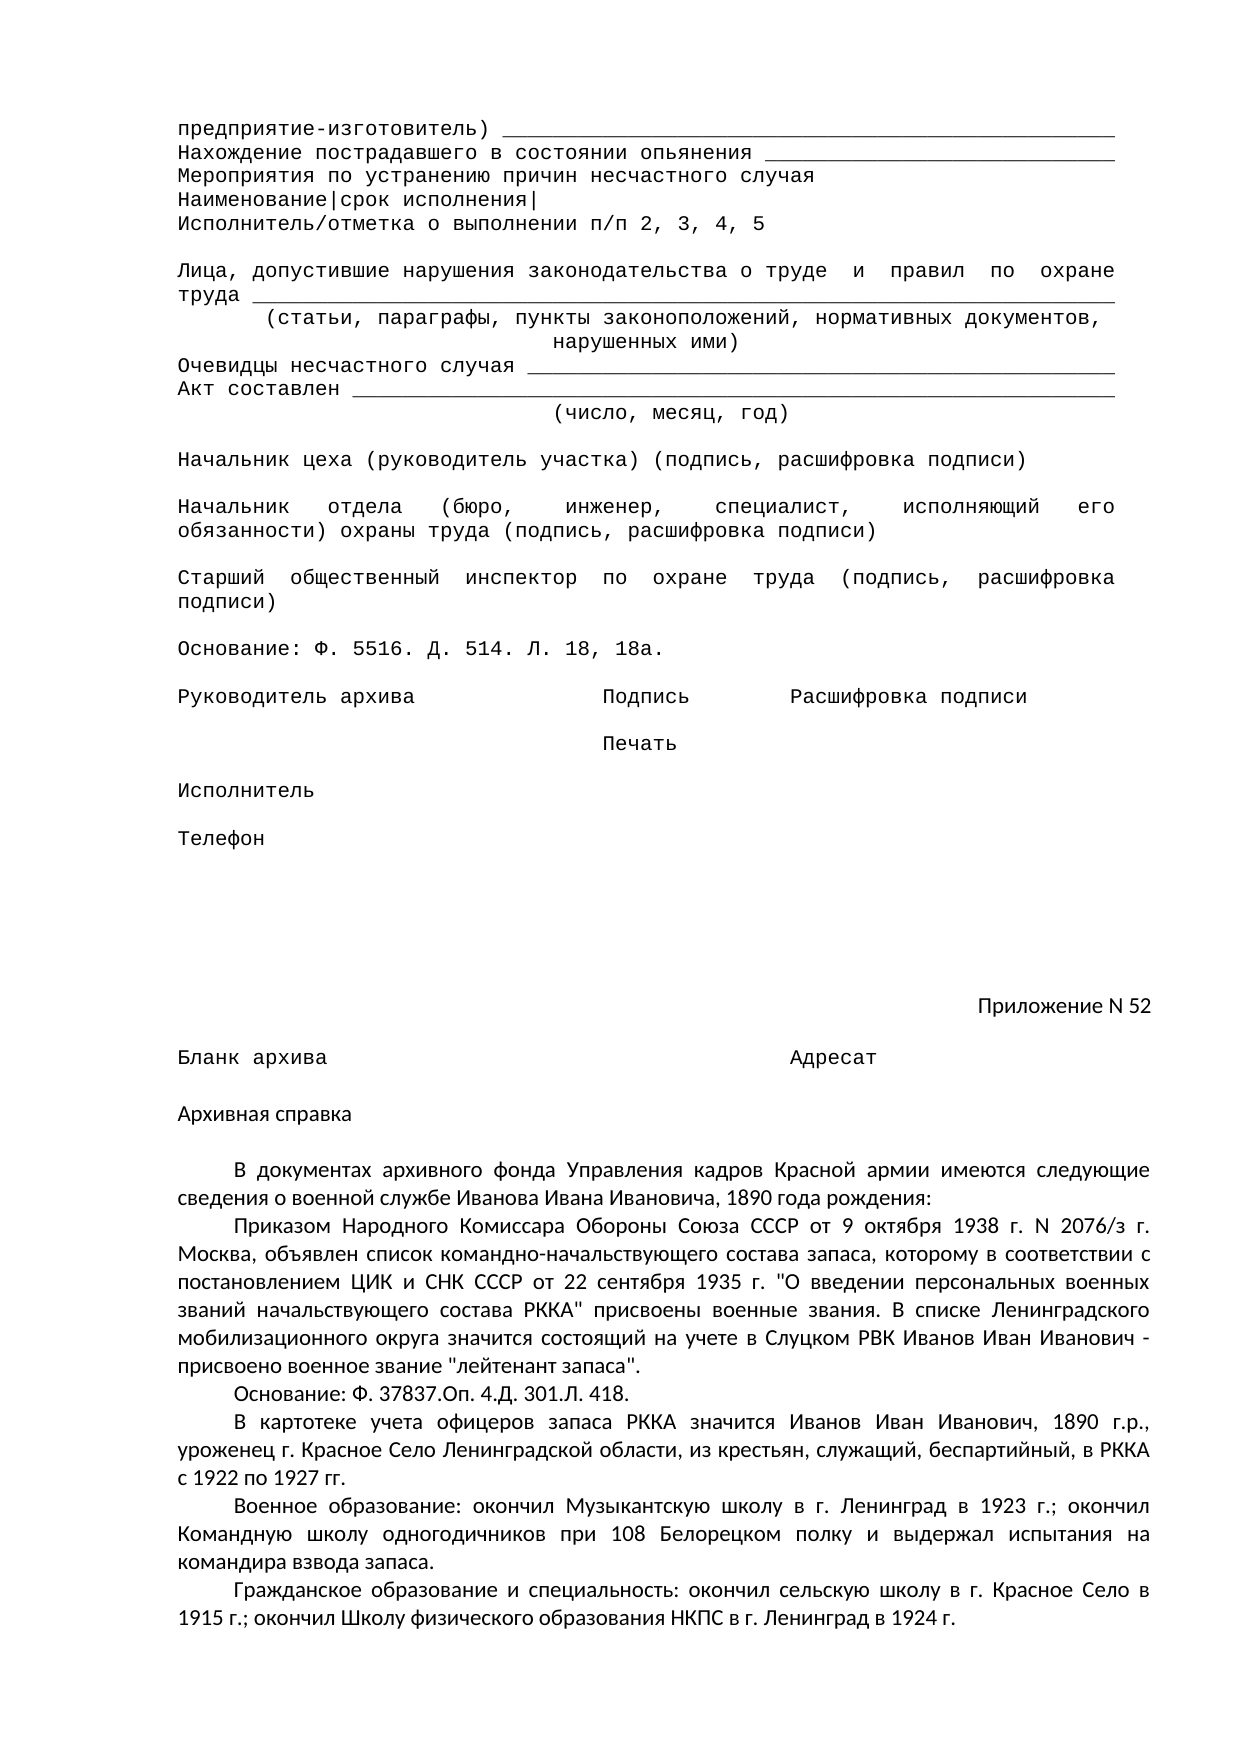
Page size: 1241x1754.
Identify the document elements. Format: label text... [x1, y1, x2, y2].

text (число, месяц, год) [177, 402, 1152, 426]
text В документах архивного фонда Управления кадров Красной армии имеются следующие сведения о военной службе Иванова Ивана Ивановича, 1890 года рождения: [177, 1155, 1152, 1211]
text Телефон [177, 827, 1152, 851]
text Военное образование: окончил Музыкантскую школу в г. Ленинград в 1923 г.; окончил Командную школу одногодичников при 108 Белорецком полку и выдержал испытания на командира взвода запаса. [177, 1491, 1152, 1575]
text предприятие-изготовитель) _________________________________________________ [177, 118, 1152, 142]
text Гражданское образование и специальность: окончил сельскую школу в г. Красное Село в 1915 г.; окончил Школу физического образования НКПС в г. Ленинград в 1924 г. [177, 1575, 1152, 1631]
text Акт составлен _____________________________________________________________ [177, 378, 1152, 402]
text Руководитель архива Подпись Расшифровка подписи [177, 686, 1152, 709]
text Лица, допустившие нарушения законодательства о труде и правил по охране [177, 260, 1152, 284]
text Исполнитель/отметка о выполнении п/п 2, 3, 4, 5 [177, 213, 1152, 236]
text нарушенных ими) [177, 331, 1152, 354]
text Нахождение пострадавшего в состоянии опьянения ____________________________ [177, 142, 1152, 165]
text Бланк архива Адресат [177, 1047, 1152, 1071]
text труда _____________________________________________________________________ [177, 284, 1152, 307]
text Приказом Народного Комиссара Обороны Союза СССР от 9 октября 1938 г. N 2076/з г. Москва, объявлен список командно-начальствующего состава запаса, которому в соответствии с постановлением ЦИК и СНК СССР от 22 сентября 1935 г. "О введении персональных военных званий начальствующего состава РККА" присвоены военные звания. В списке Ленинградского мобилизационного округа значится состоящий на учете в Слуцком РВК Иванов Иван Иванович - присвоено военное звание "лейтенант запаса". [177, 1211, 1152, 1379]
text Архивная справка [177, 1099, 1152, 1127]
text Начальник цеха (руководитель участка) (подпись, расшифровка подписи) [177, 449, 1152, 473]
text Основание: Ф. 5516. Д. 514. Л. 18, 18а. [177, 638, 1152, 662]
text подписи) [177, 591, 1152, 615]
text Приложение N 52 [177, 991, 1152, 1019]
text Наименование|срок исполнения| [177, 189, 1152, 213]
text Старший общественный инспектор по охране труда (подпись, расшифровка [177, 567, 1152, 591]
text Очевидцы несчастного случая _______________________________________________ [177, 354, 1152, 378]
text Основание: Ф. 37837.Оп. 4.Д. 301.Л. 418. [177, 1379, 1152, 1407]
text Исполнитель [177, 780, 1152, 804]
text Печать [177, 733, 1152, 757]
text Начальник отдела (бюро, инженер, специалист, исполняющий его [177, 496, 1152, 520]
text обязанности) охраны труда (подпись, расшифровка подписи) [177, 520, 1152, 544]
text (статьи, параграфы, пункты законоположений, нормативных документов, [177, 307, 1152, 331]
text В картотеке учета офицеров запаса РККА значится Иванов Иван Иванович, 1890 г.р., уроженец г. Красное Село Ленинградской области, из крестьян, служащий, беспартийный, в РККА с 1922 по 1927 гг. [177, 1407, 1152, 1491]
text Мероприятия по устранению причин несчастного случая [177, 165, 1152, 189]
